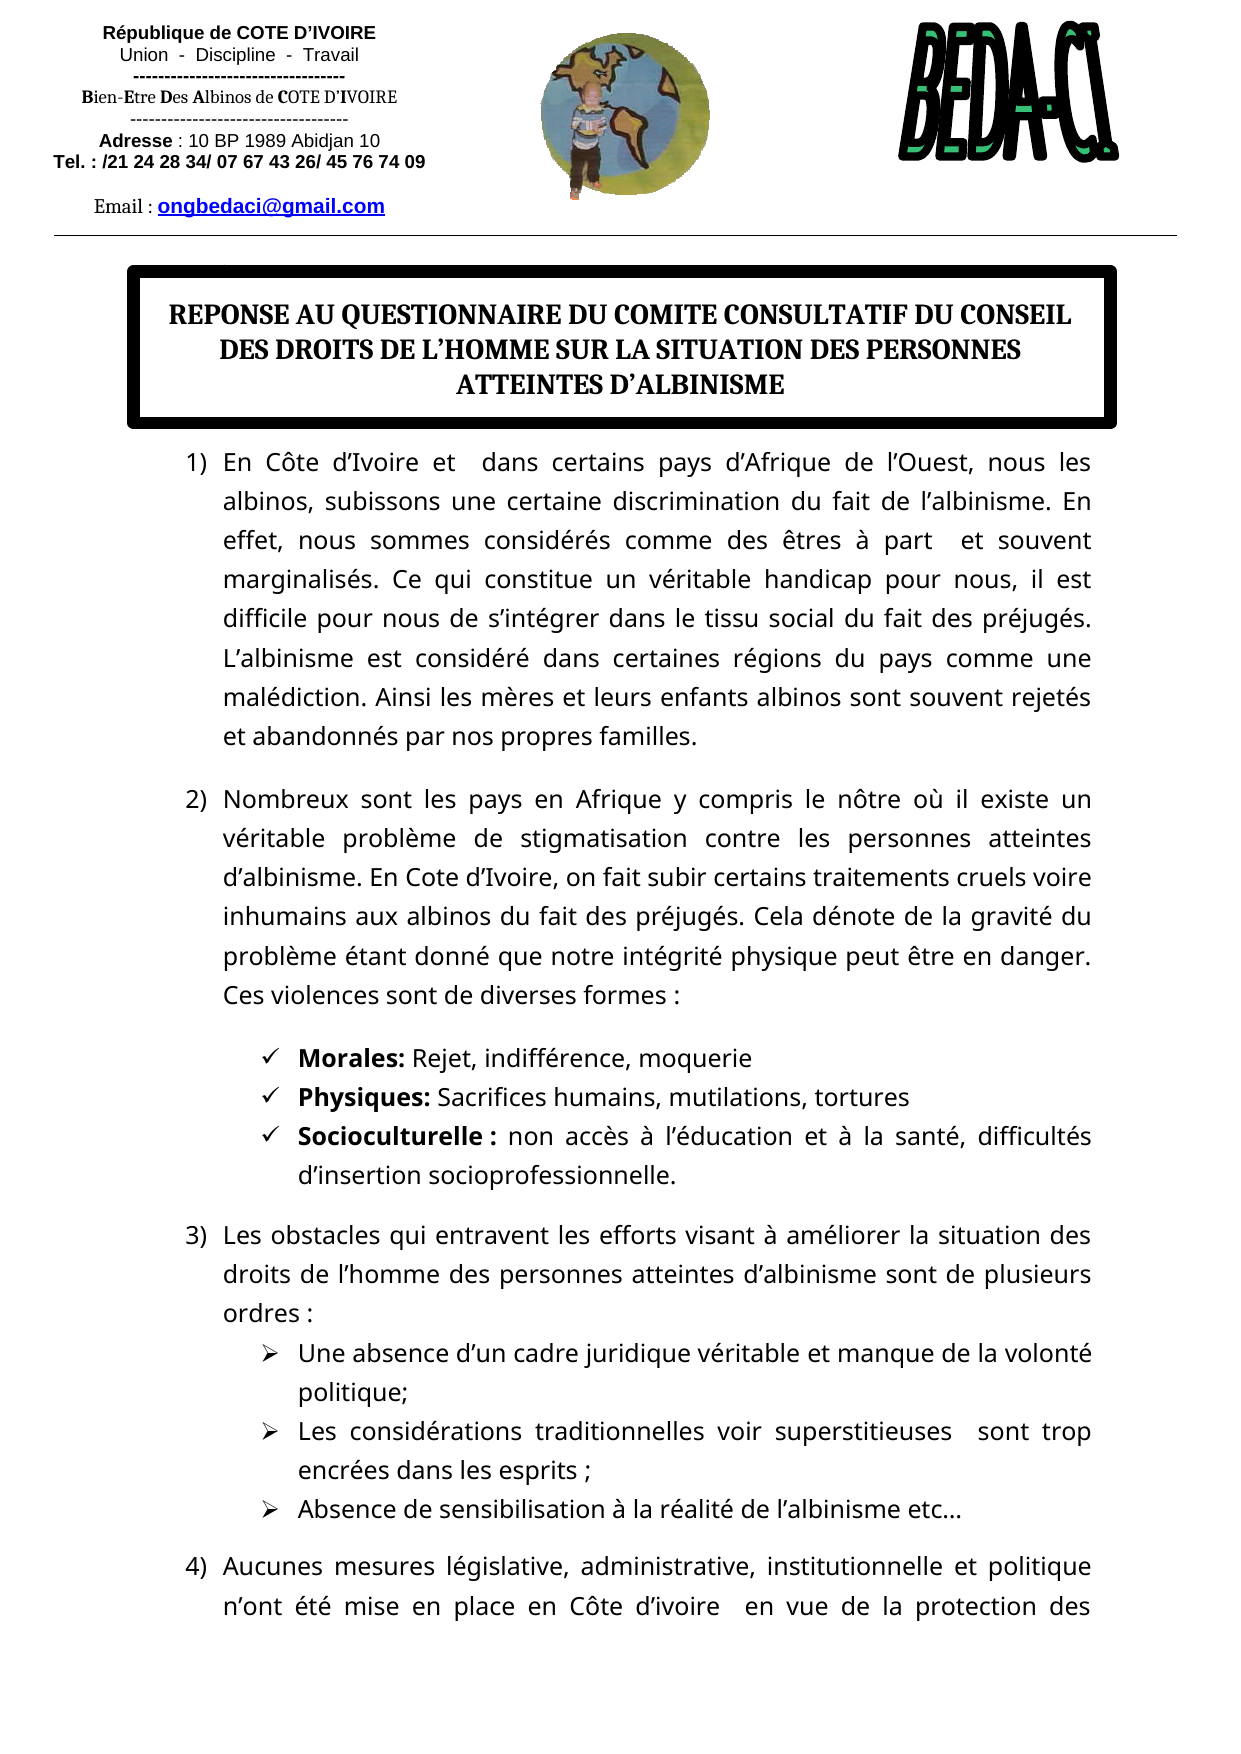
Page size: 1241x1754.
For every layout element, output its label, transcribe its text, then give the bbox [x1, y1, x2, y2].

list Une absence d’un cadre juridique véritable et manque de la volonté politique; [260, 1335, 1093, 1408]
list Les obstacles qui entravent les efforts visant à améliorer la situation des droits de l’homme des personnes atteintes d’albinisme sont de plusieurs ordres : [185, 1218, 1093, 1330]
picture [537, 32, 714, 200]
list Physiques: Sacrifices humains, mutilations, tortures [260, 1079, 1093, 1113]
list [185, 1549, 1093, 1622]
list Morales: Rejet, indifférence, moquerie [260, 1040, 1093, 1074]
list Les considérations traditionnelles voir superstitieuses sont trop encrées dans les esprits ; [260, 1414, 1093, 1487]
text REPONSE AU QUESTIONNAIRE DU COMITE CONSULTATIF DU CONSEIL DES DROITS DE L’HOMME SUR LA SITUATION DES PERSONNES ATTEINTES D’ALBINISME [148, 298, 1093, 402]
list Absence de sensibilisation à la réalité de l’albinisme etc… [260, 1492, 1093, 1526]
list En Côte d’Ivoire et dans certains pays d’Afrique de l’Ouest, nous les albinos, subissons une certaine discrimination du fait de l’albinisme. En effet, nous sommes considérés comme des êtres à part et souvent marginalisés. Ce qui constitue un véritable handicap pour nous, il est difficile pour nous de s’intégrer dans le tissu social du fait des préjugés. L’albinisme est considéré dans certaines régions du pays comme une malédiction. Ainsi les mères et leurs enfants albinos sont souvent rejetés et abandonnés par nos propres familles. [185, 444, 1093, 753]
list Nombreux sont les pays en Afrique y compris le nôtre où il existe un véritable problème de stigmatisation contre les personnes atteintes d’albinisme. En Cote d’Ivoire, on fait subir certains traitements cruels voire inhumains aux albinos du fait des préjugés. Cela dénote de la gravité du problème étant donné que notre intégrité physique peut être en danger. Ces violences sont de diverses formes : [185, 782, 1093, 1011]
text . [148, 242, 1093, 275]
list Socioculturelle : non accès à l’éducation et à la santé, difficultés d’insertion socioprofessionnelle. [260, 1119, 1093, 1192]
